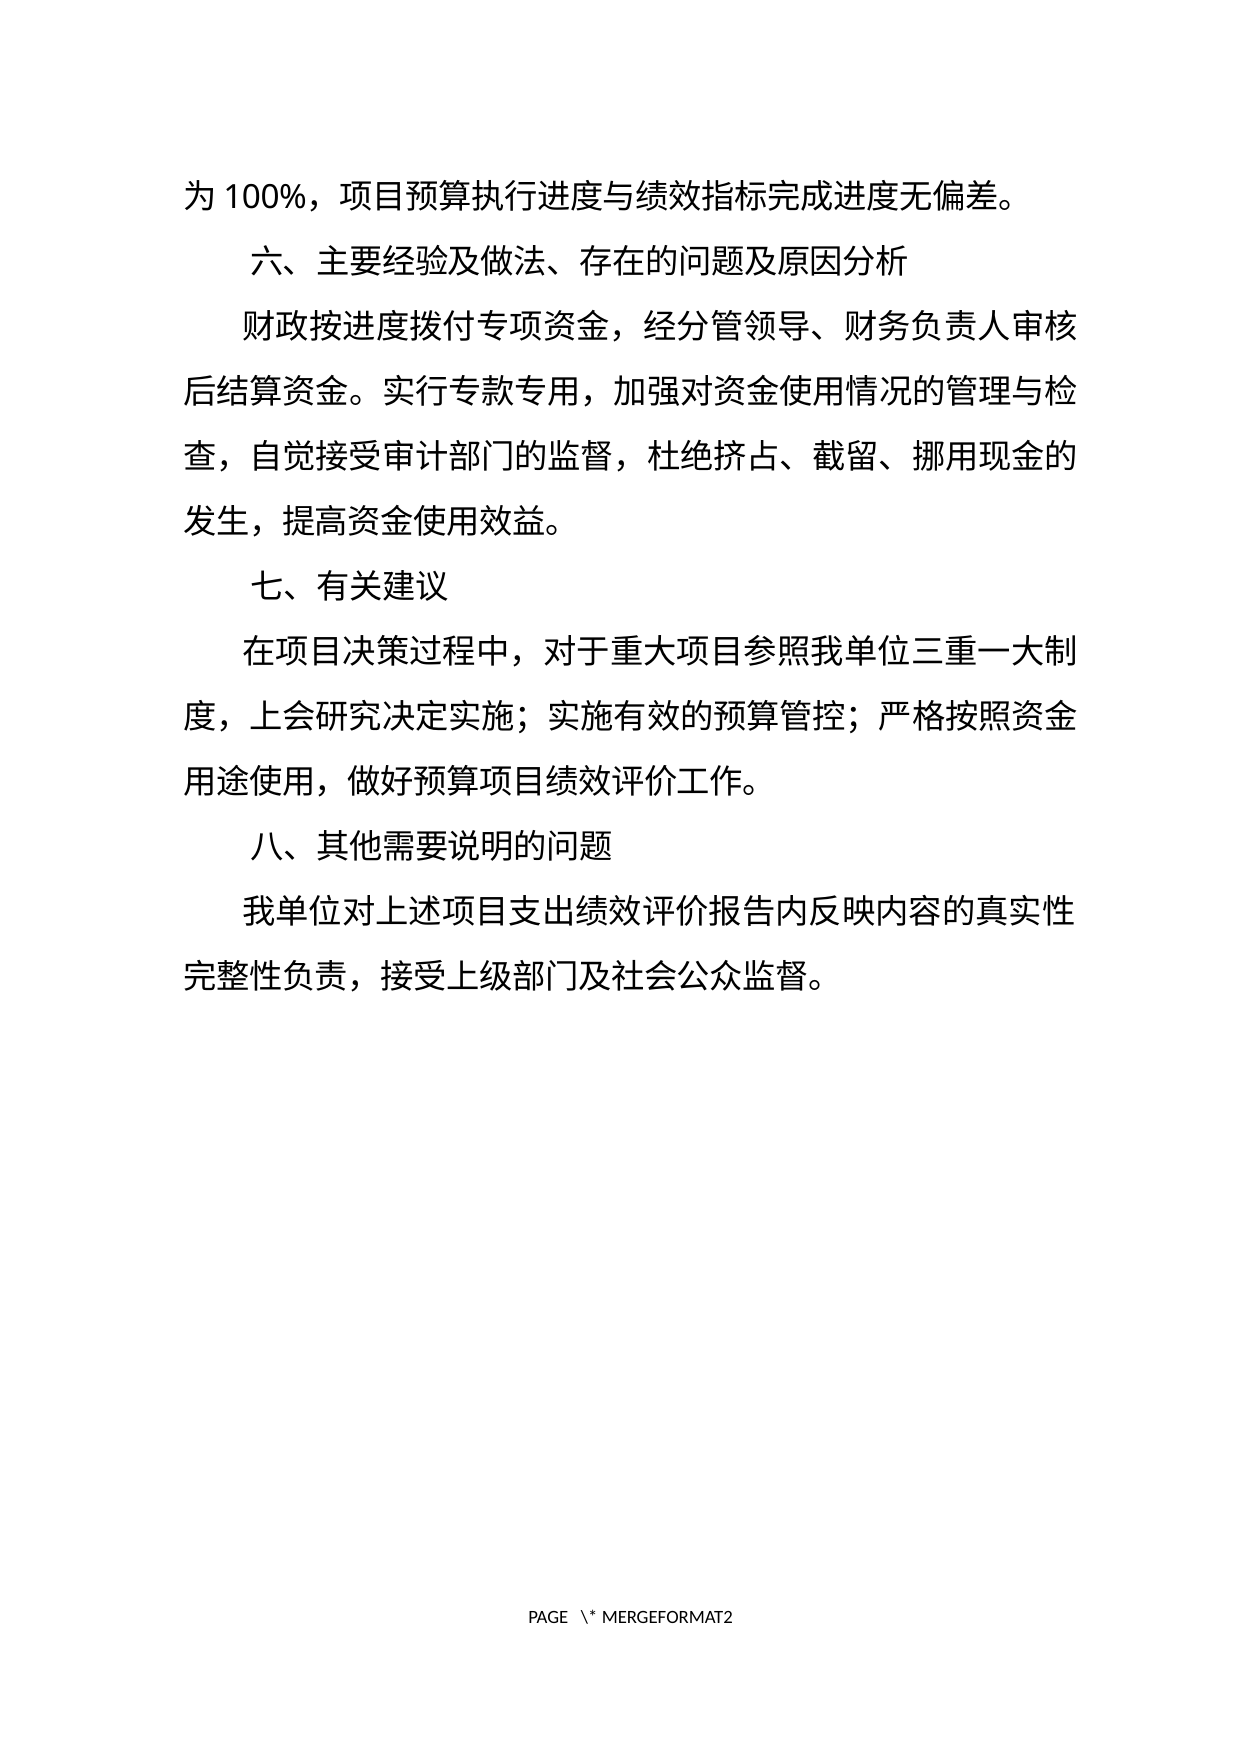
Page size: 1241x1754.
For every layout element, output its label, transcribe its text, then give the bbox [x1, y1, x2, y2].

text 在项目决策过程中，对于重大项目参照我单位三重一大制度，上会研究决定实施；实施有效的预算管控；严格按照资金用途使用，做好预算项目绩效评价工作。 [183, 617, 1078, 812]
list 主要经验及做法、存在的问题及原因分析 [183, 227, 1078, 292]
text 我单位对上述项目支出绩效评价报告内反映内容的真实性、完整性负责，接受上级部门及社会公众监督。 [183, 877, 1078, 1007]
text 财政按进度拨付专项资金，经分管领导、财务负责人审核后结算资金。实行专款专用，加强对资金使用情况的管理与检查，自觉接受审计部门的监督，杜绝挤占、截留、挪用现金的发生，提高资金使用效益。 [183, 292, 1078, 552]
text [183, 162, 1078, 227]
text 七、有关建议 [183, 552, 1078, 617]
text 八、其他需要说明的问题 [183, 812, 1078, 877]
